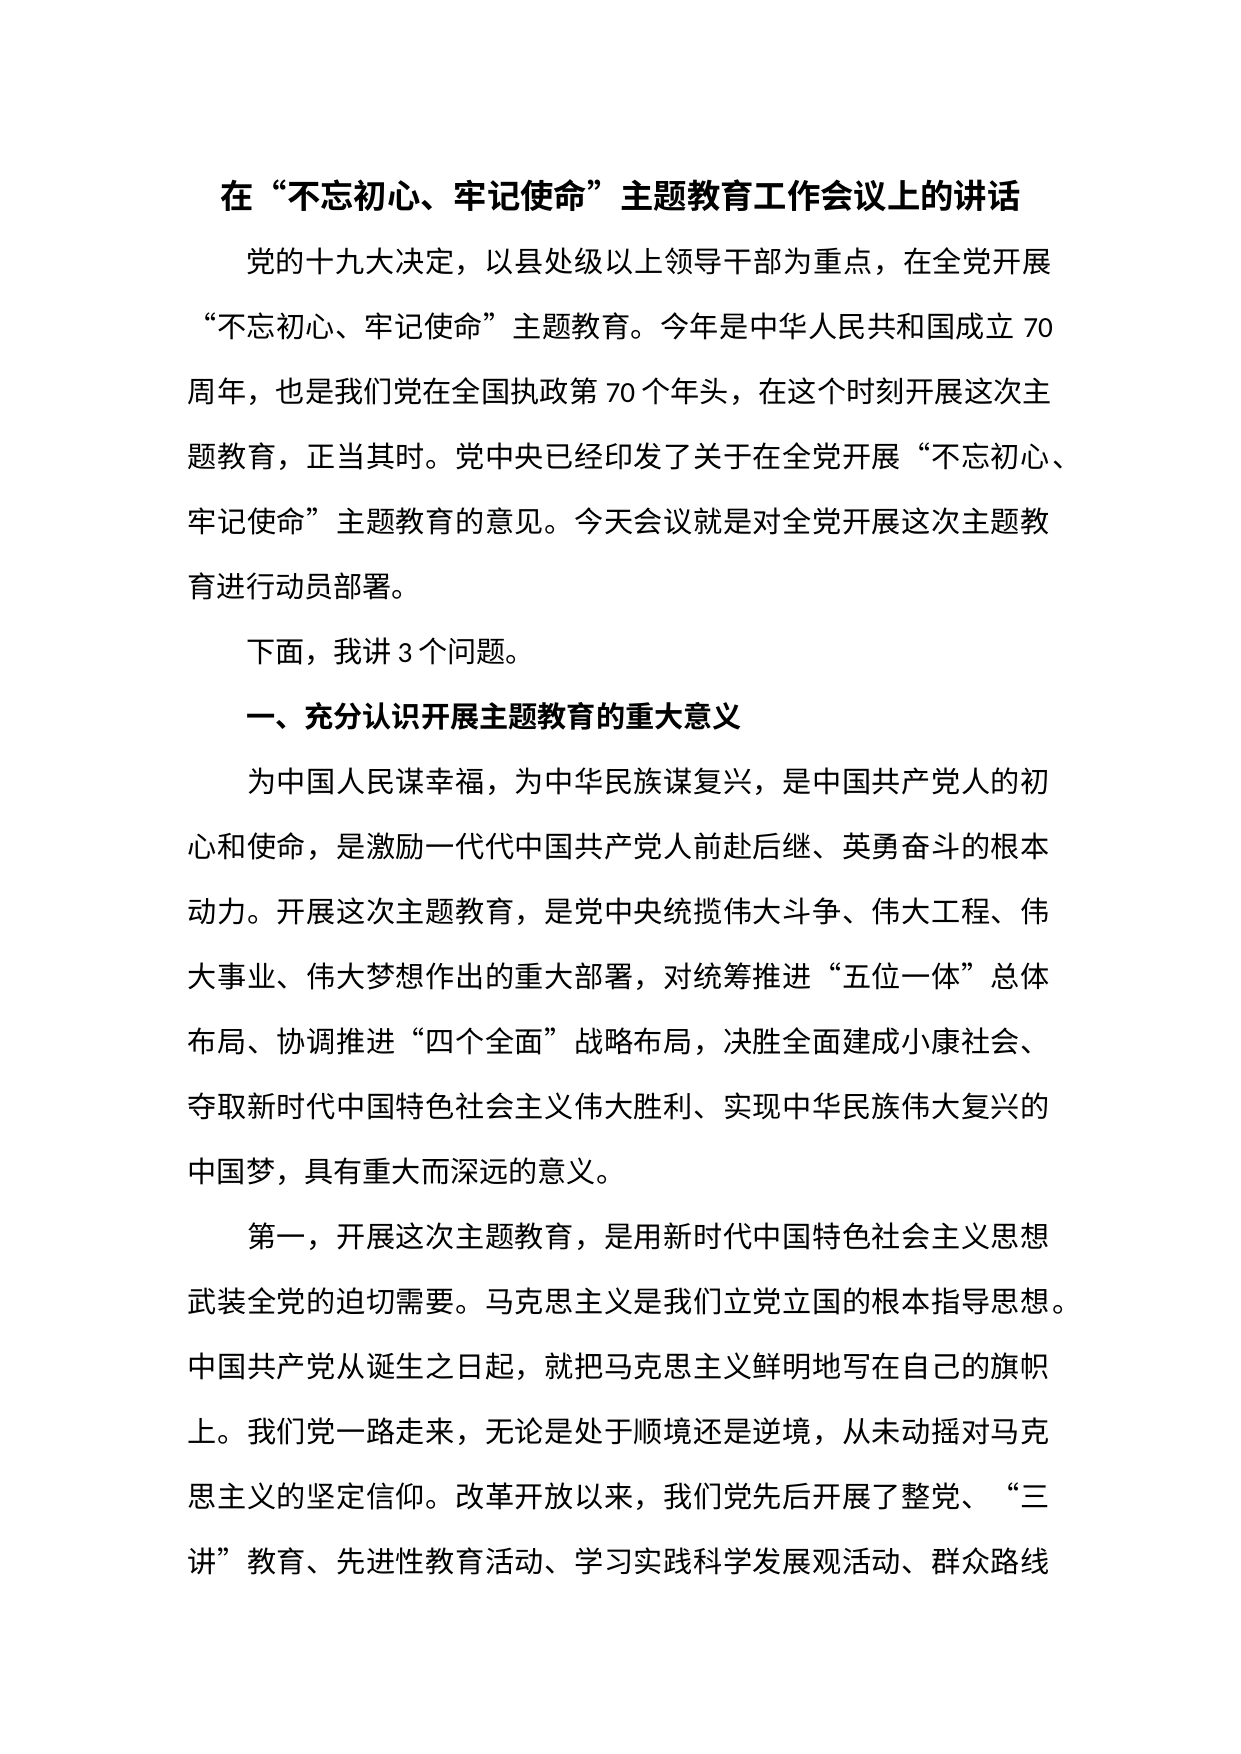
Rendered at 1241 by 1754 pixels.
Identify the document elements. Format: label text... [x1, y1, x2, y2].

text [187, 1202, 1053, 1592]
text 下面，我讲3个问题。 [187, 617, 1053, 682]
text 一、充分认识开展主题教育的重大意义 [187, 682, 1053, 747]
text 在“不忘初心、牢记使命”主题教育工作会议上的讲话 [187, 162, 1053, 227]
text 党的十九大决定，以县处级以上领导干部为重点，在全党开展“不忘初心、牢记使命”主题教育。今年是中华人民共和国成立70周年，也是我们党在全国执政第70个年头，在这个时刻开展这次主题教育，正当其时。党中央已经印发了关于在全党开展“不忘初心、牢记使命”主题教育的意见。今天会议就是对全党开展这次主题教育进行动员部署。 [187, 227, 1053, 617]
text 为中国人民谋幸福，为中华民族谋复兴，是中国共产党人的初心和使命，是激励一代代中国共产党人前赴后继、英勇奋斗的根本动力。开展这次主题教育，是党中央统揽伟大斗争、伟大工程、伟大事业、伟大梦想作出的重大部署，对统筹推进“五位一体”总体布局、协调推进“四个全面”战略布局，决胜全面建成小康社会、夺取新时代中国特色社会主义伟大胜利、实现中华民族伟大复兴的中国梦，具有重大而深远的意义。 [187, 747, 1053, 1202]
